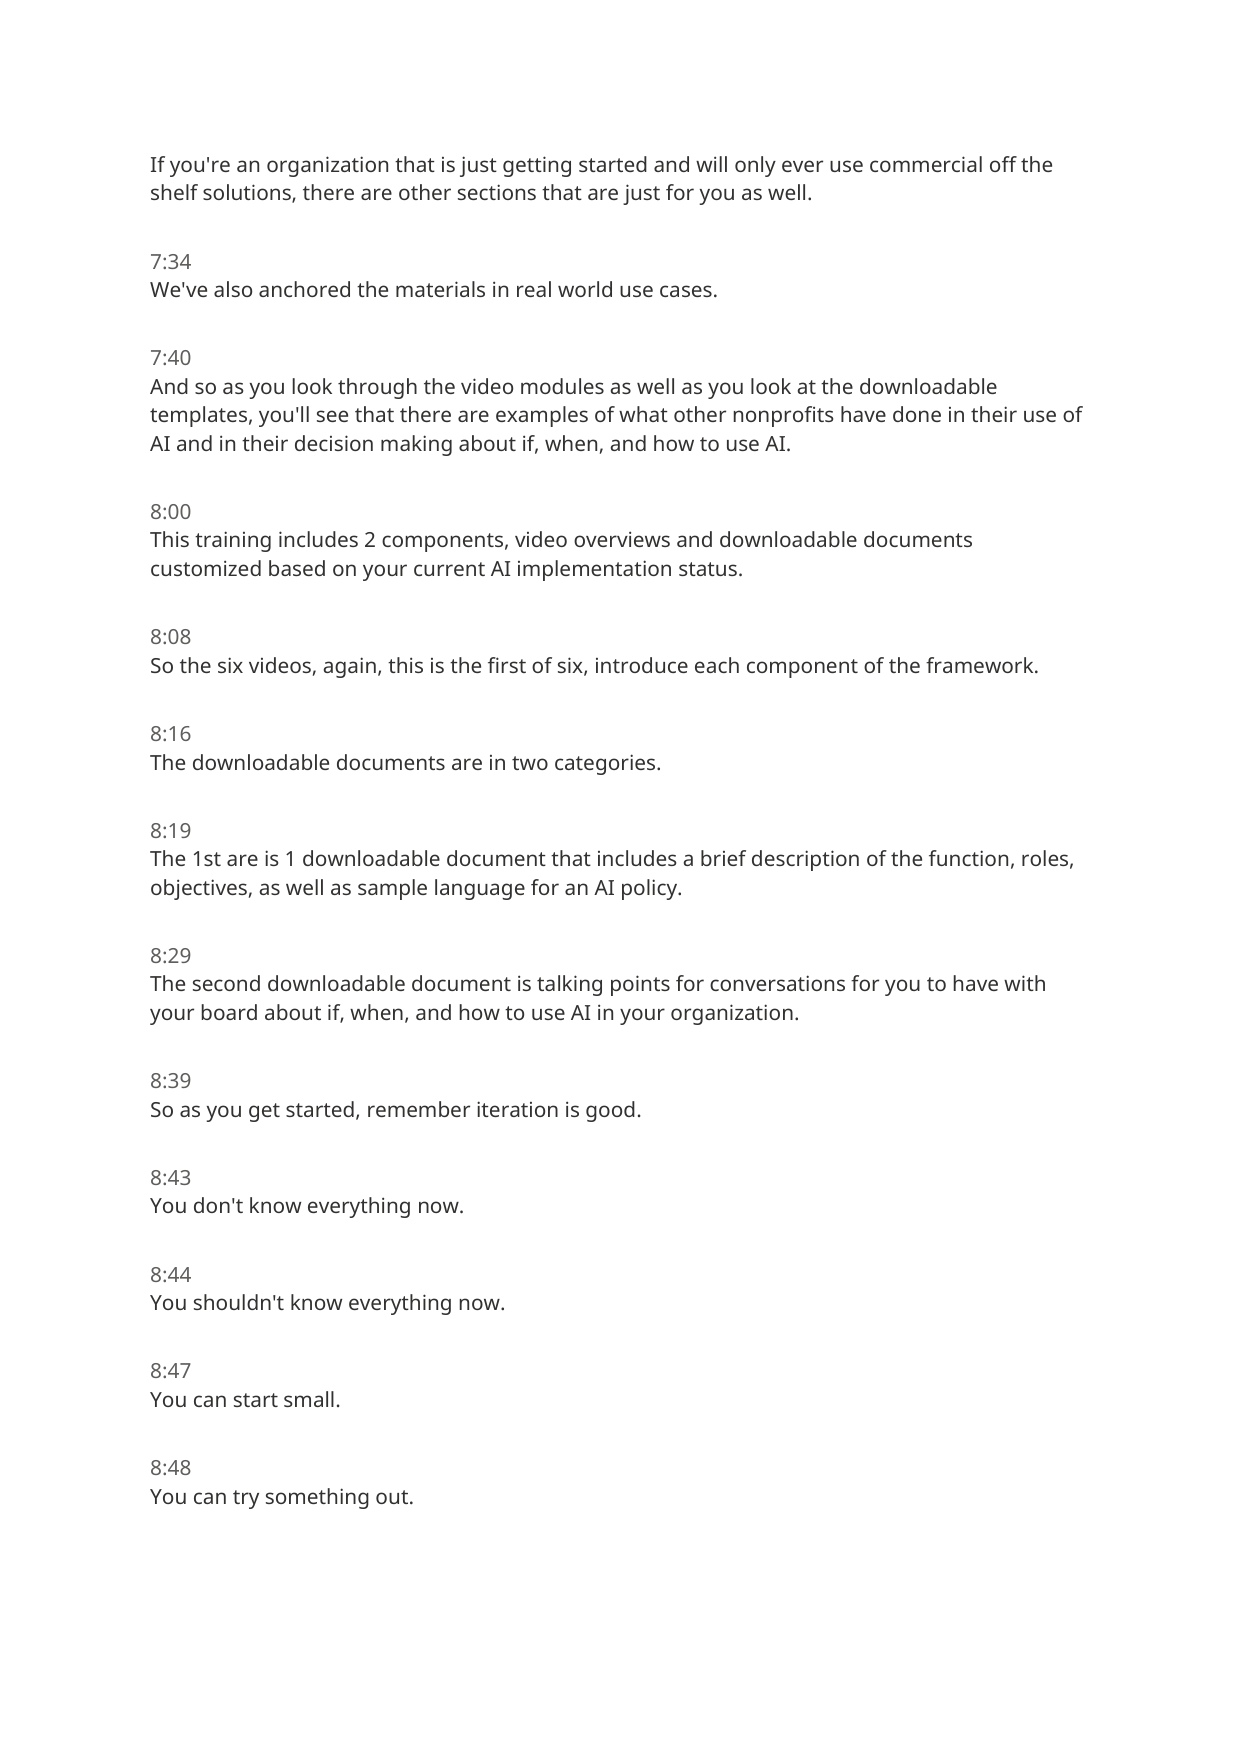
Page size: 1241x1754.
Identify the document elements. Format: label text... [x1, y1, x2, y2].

text 8:00 This training includes 2 components, video overviews and downloadable documents customized based on your current AI implementation status. [150, 469, 1090, 582]
text 8:43 You don't know everything now. [150, 1135, 1090, 1220]
text 8:08 So the six videos, again, this is the first of six, introduce each component of the framework. [150, 594, 1090, 679]
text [150, 150, 1090, 207]
text 8:48 You can try something out. [150, 1425, 1090, 1510]
text 8:39 So as you get started, remember iteration is good. [150, 1038, 1090, 1123]
text 8:29 The second downloadable document is talking points for conversations for you to have with your board about if, when, and how to use AI in your organization. [150, 913, 1090, 1026]
text 7:34 We've also anchored the materials in real world use cases. [150, 218, 1090, 304]
text 8:44 You shouldn't know everything now. [150, 1231, 1090, 1317]
text 8:47 You can start small. [150, 1328, 1090, 1413]
text 8:16 The downloadable documents are in two categories. [150, 691, 1090, 776]
text 8:19 The 1st are is 1 downloadable document that includes a brief description of the function, roles, objectives, as well as sample language for an AI policy. [150, 787, 1090, 901]
text 7:40 And so as you look through the video modules as well as you look at the downloadable templates, you'll see that there are examples of what other nonprofits have done in their use of AI and in their decision making about if, when, and how to use AI. [150, 315, 1090, 457]
